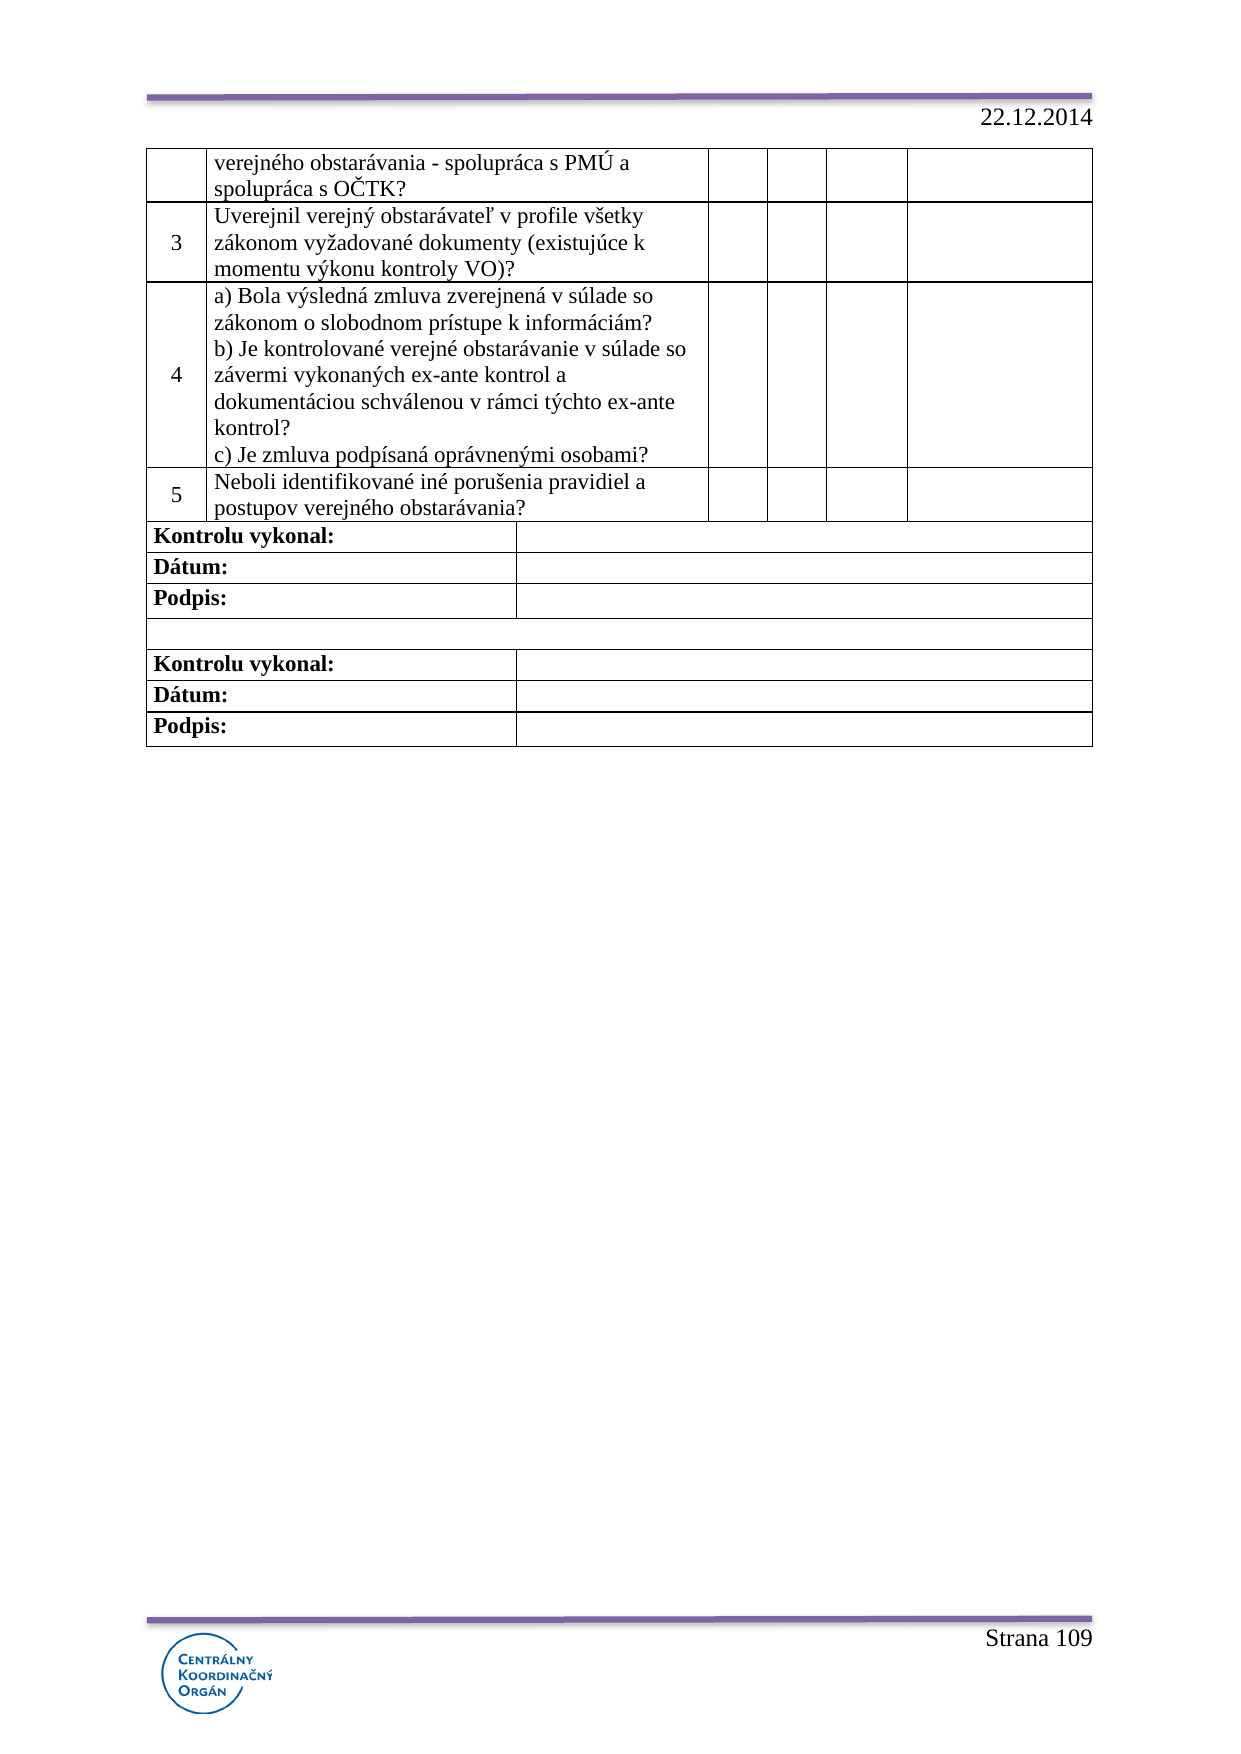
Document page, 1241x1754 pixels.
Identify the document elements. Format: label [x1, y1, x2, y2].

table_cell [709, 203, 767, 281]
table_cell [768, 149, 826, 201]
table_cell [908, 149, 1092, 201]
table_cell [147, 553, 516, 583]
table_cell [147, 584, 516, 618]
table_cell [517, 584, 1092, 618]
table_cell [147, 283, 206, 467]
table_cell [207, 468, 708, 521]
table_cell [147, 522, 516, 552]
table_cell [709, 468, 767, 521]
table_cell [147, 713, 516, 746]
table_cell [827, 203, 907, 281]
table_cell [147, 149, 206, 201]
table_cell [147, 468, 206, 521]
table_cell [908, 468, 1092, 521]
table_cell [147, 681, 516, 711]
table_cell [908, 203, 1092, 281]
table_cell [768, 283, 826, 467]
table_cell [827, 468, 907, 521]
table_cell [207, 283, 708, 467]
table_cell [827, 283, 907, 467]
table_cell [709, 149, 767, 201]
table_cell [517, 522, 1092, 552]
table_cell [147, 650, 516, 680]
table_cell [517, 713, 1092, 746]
picture [159, 1631, 272, 1713]
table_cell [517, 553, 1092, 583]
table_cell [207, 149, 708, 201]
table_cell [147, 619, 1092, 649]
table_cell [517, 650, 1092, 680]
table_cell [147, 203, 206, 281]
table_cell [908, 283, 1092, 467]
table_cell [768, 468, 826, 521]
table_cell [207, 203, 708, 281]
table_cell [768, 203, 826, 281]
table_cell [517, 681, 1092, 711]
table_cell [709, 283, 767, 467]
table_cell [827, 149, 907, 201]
